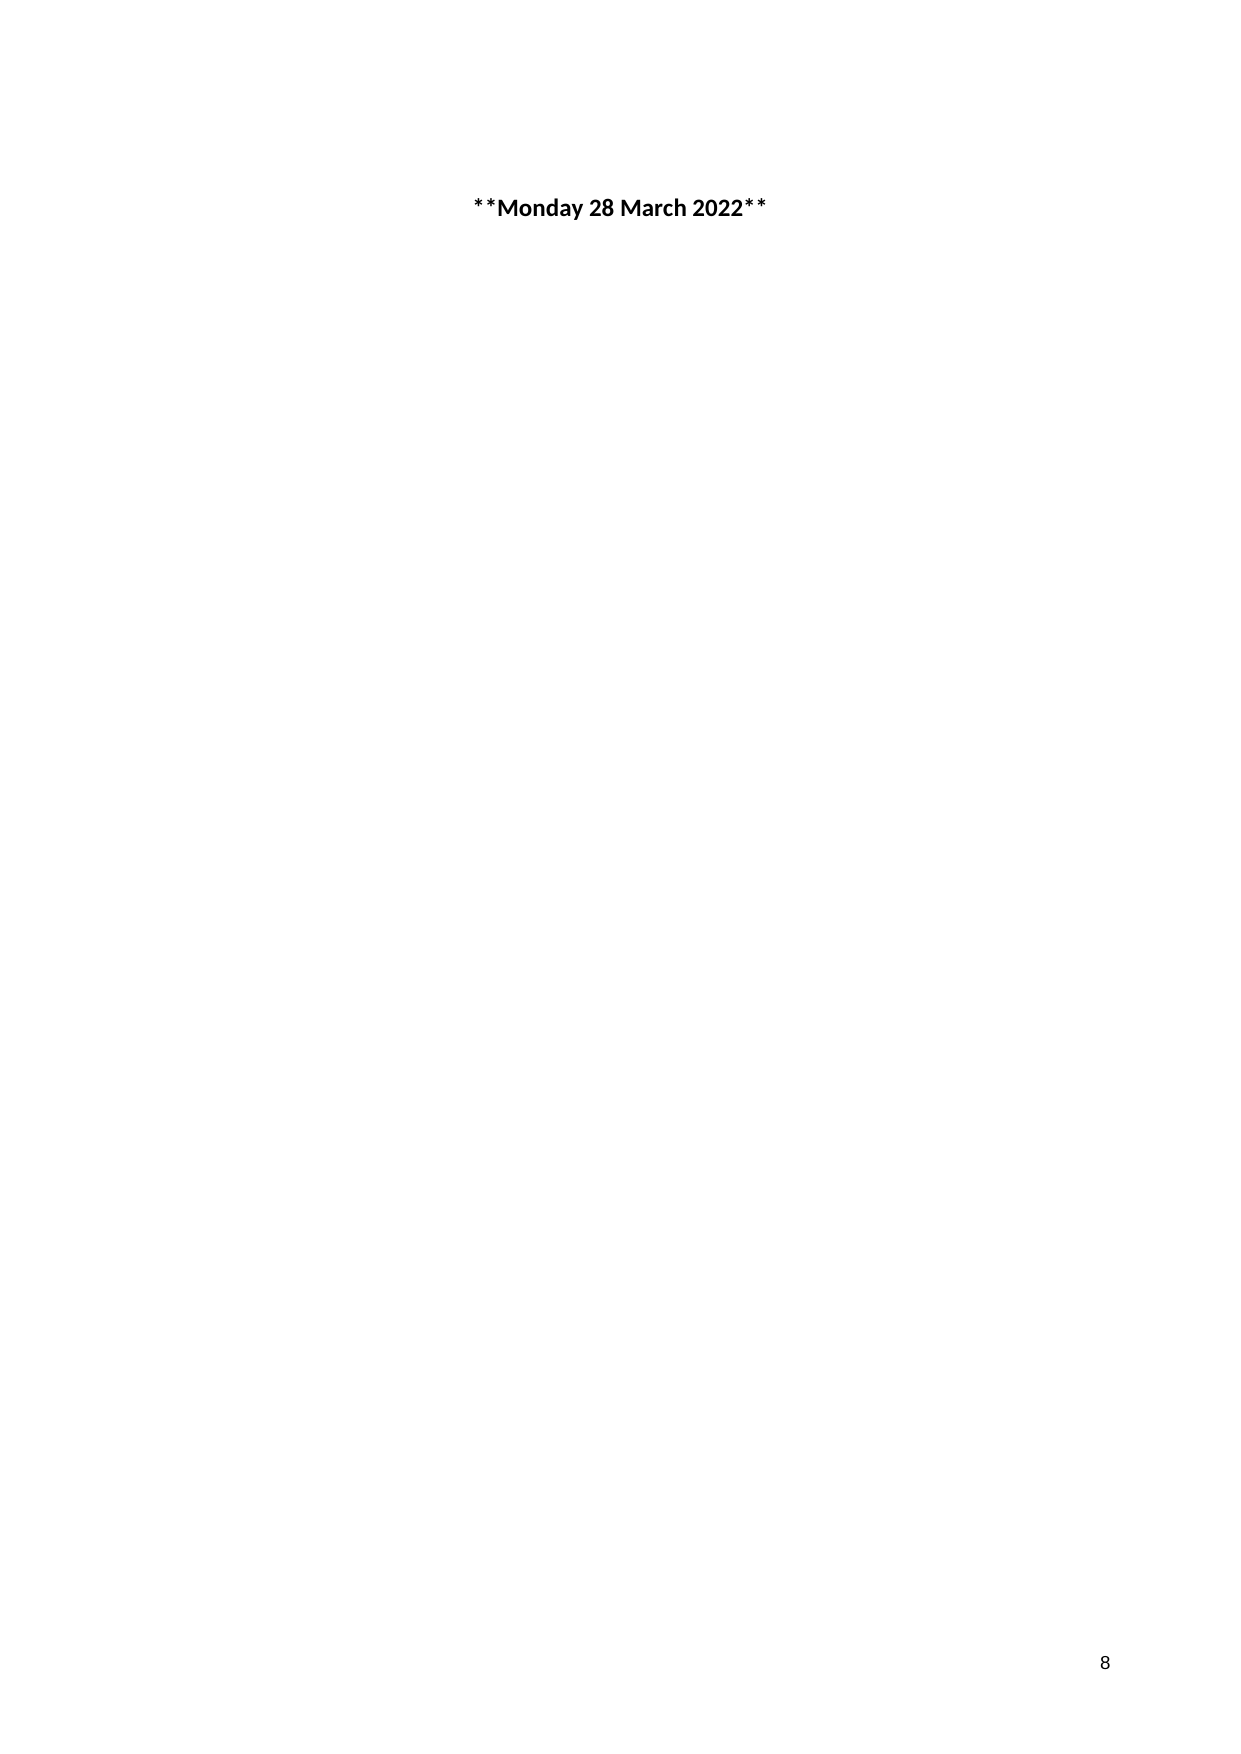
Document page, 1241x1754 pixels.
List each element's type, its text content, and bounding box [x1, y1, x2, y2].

text **Monday 28 March 2022** [130, 192, 1110, 222]
